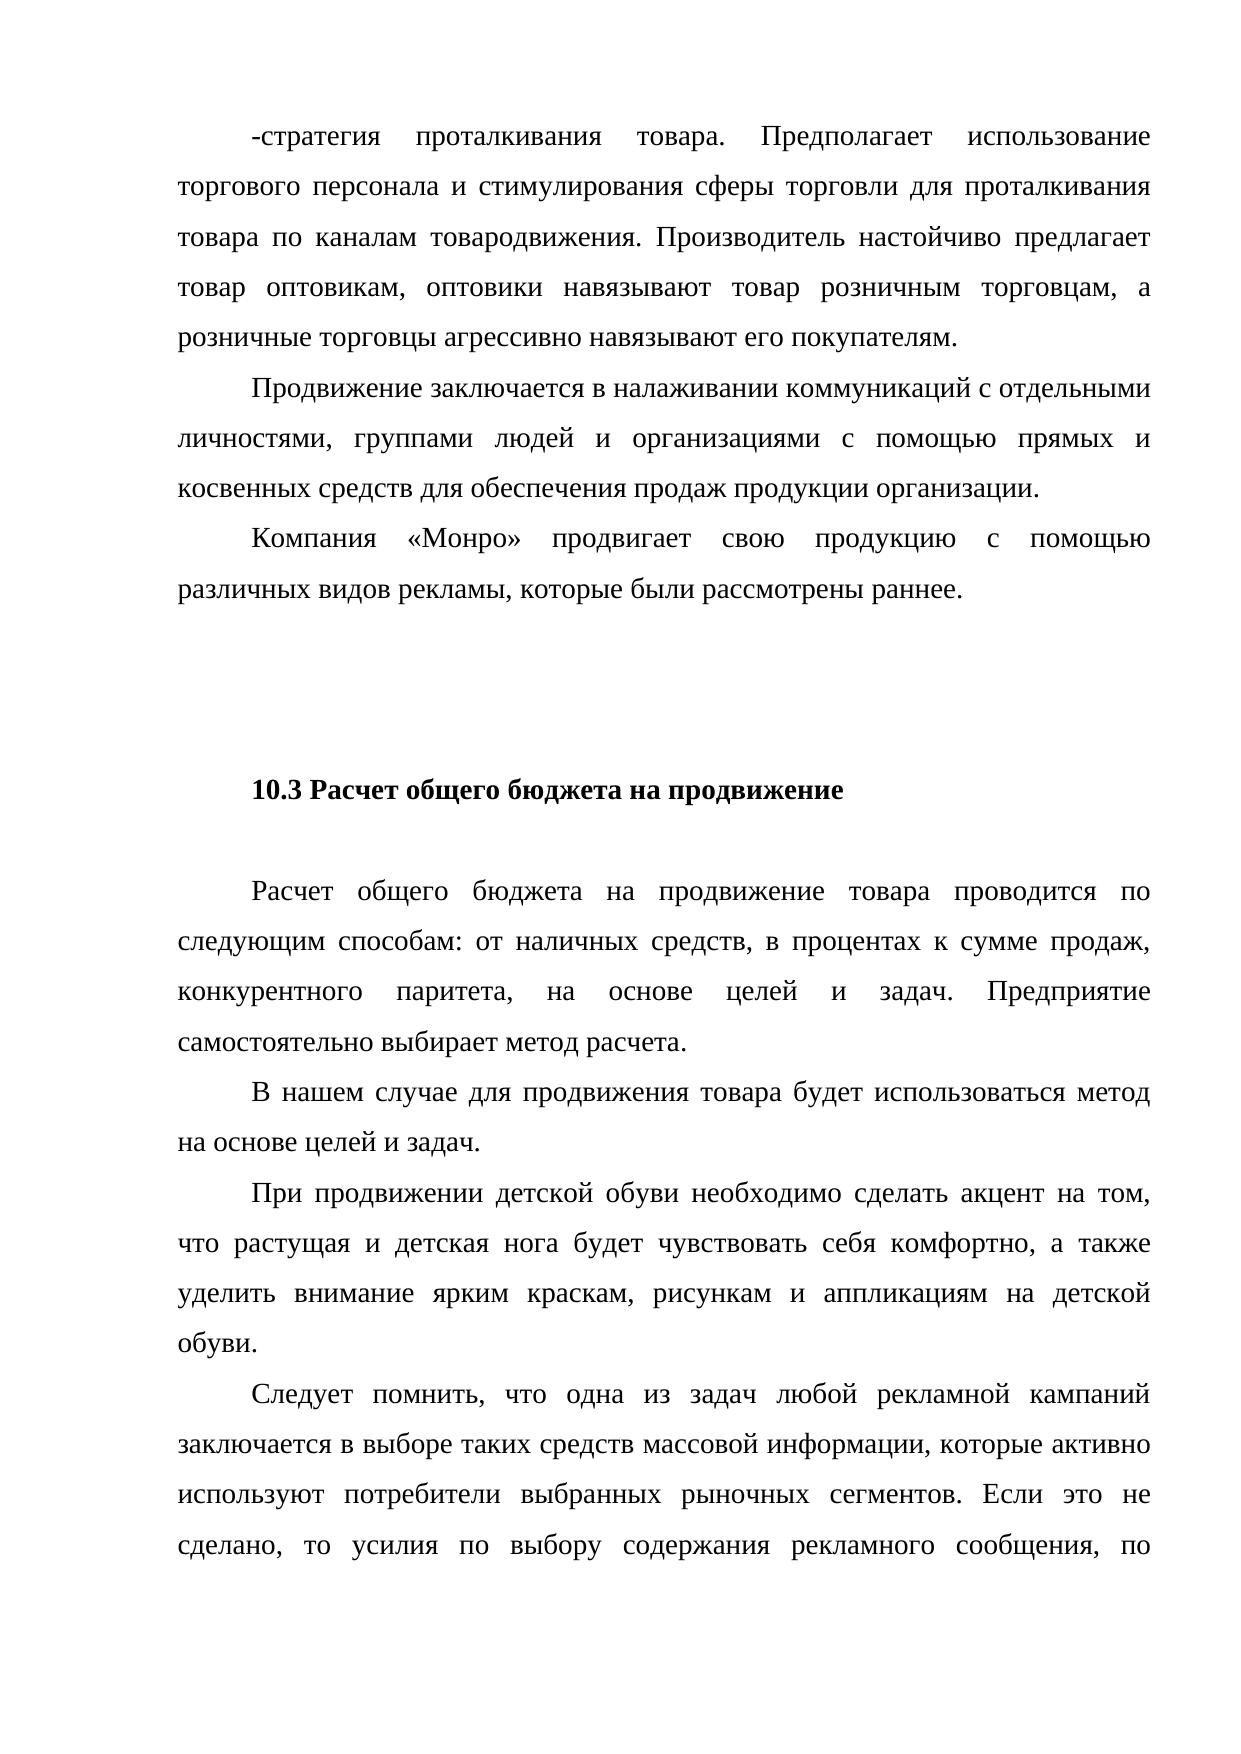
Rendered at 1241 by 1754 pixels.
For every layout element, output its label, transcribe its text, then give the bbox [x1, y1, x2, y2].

text В нашем случае для продвижения товара будет использоваться метод на основе целей и задач. [177, 1074, 1152, 1158]
text Расчет общего бюджета на продвижение товара проводится по следующим способам: от наличных средств, в процентах к сумме продаж, конкурентного паритета, на основе целей и задач. Предприятие самостоятельно выбирает метод расчета. [177, 873, 1152, 1057]
text -стратегия проталкивания товара. Предполагает использование торгового персонала и стимулирования сферы торговли для проталкивания товара по каналам товародвижения. Производитель настойчиво предлагает товар оптовикам, оптовики навязывают товар розничным торговцам, а розничные торговцы агрессивно навязывают его покупателям. [177, 118, 1152, 353]
text Компания «Монро» продвигает свою продукцию с помощью различных видов рекламы, которые были рассмотрены раннее. [177, 521, 1152, 604]
text При продвижении детской обуви необходимо сделать акцент на том, что растущая и детская нога будет чувствовать себя комфортно, а также уделить внимание ярким краскам, рисункам и аппликациям на детской обуви. [177, 1175, 1152, 1359]
text Продвижение заключается в налаживании коммуникаций с отдельными личностями, группами людей и организациями с помощью прямых и косвенных средств для обеспечения продаж продукции организации. [177, 370, 1152, 504]
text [177, 1376, 1152, 1560]
text 10.3 Расчет общего бюджета на продвижение [177, 772, 1152, 806]
